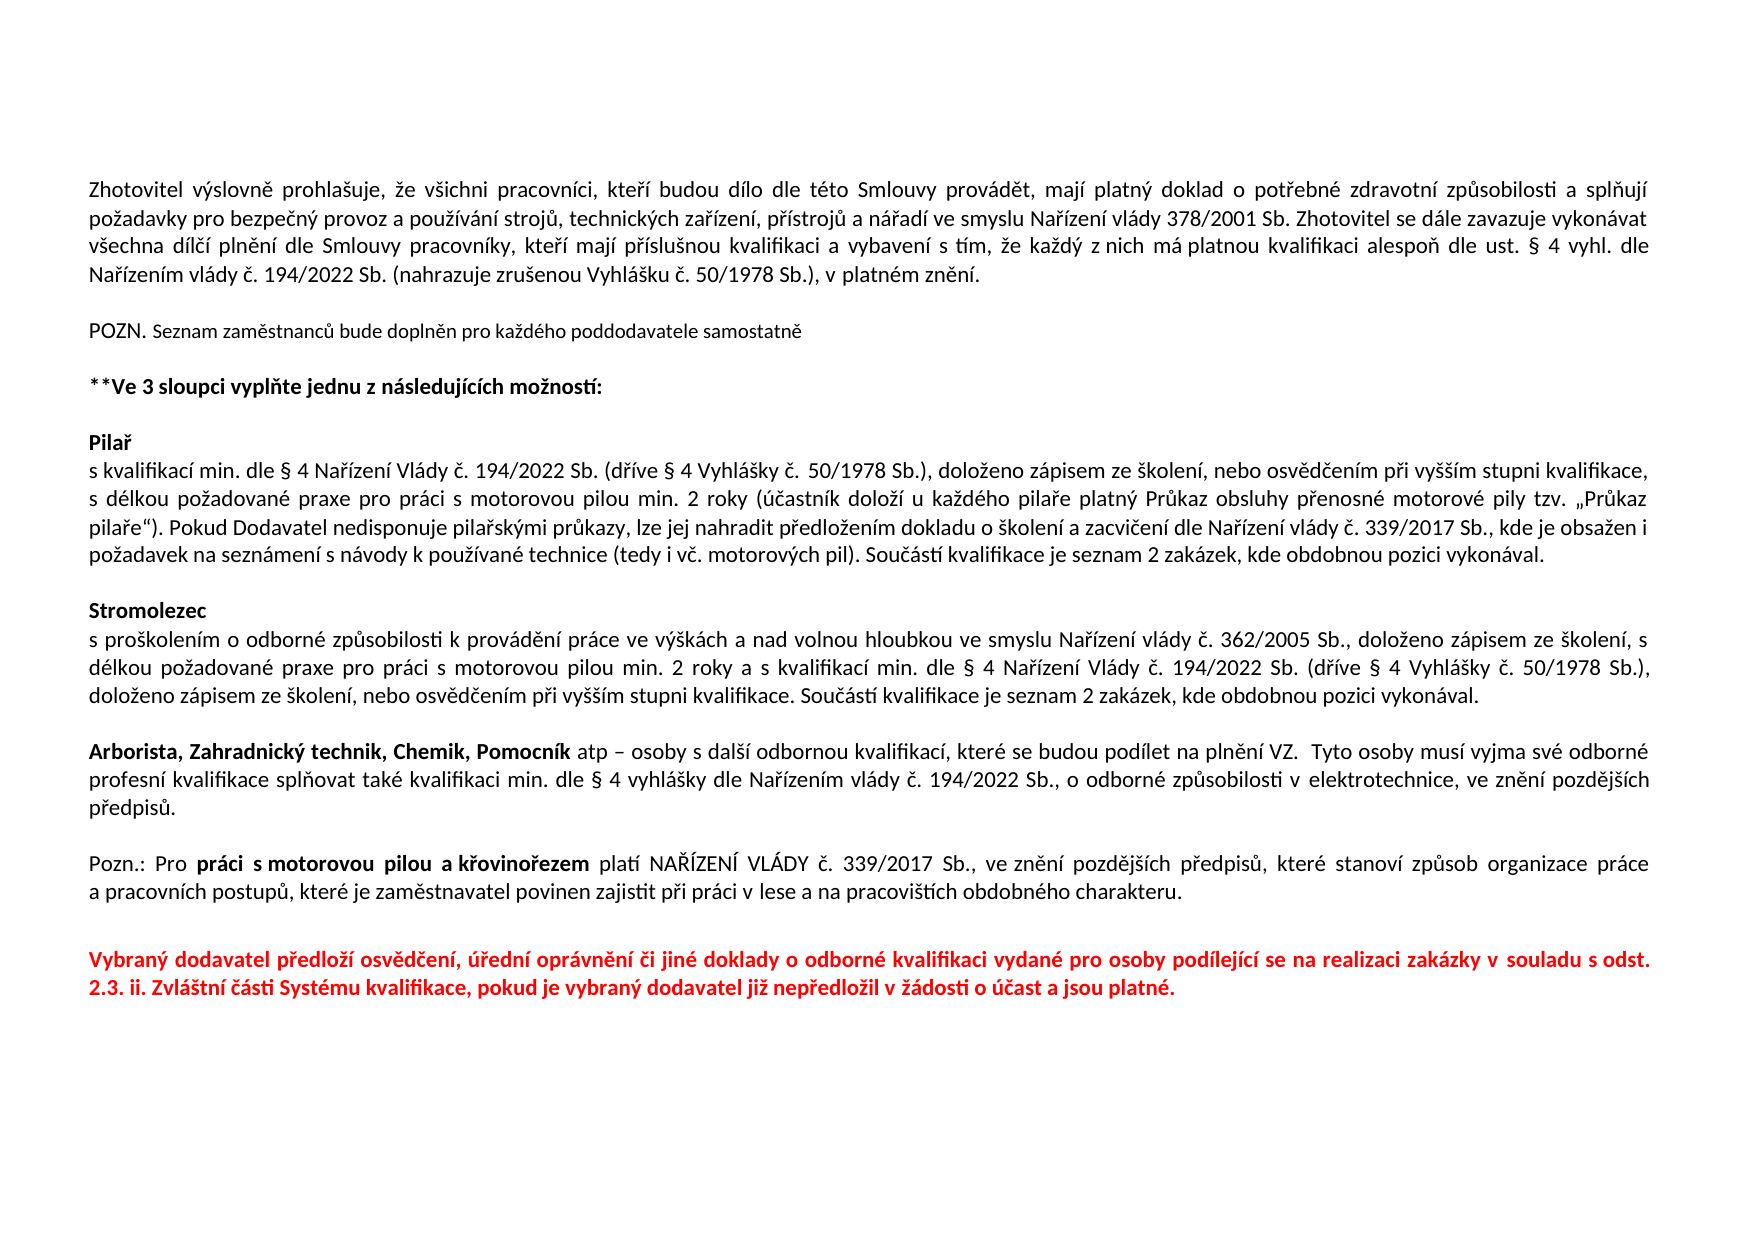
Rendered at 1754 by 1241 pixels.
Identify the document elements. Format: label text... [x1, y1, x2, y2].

text Arborista, Zahradnický technik, Chemik, Pomocník atp – osoby s další odbornou kvalifikací, které se budou podílet na plnění VZ. Tyto osoby musí vyjma své odborné profesní kvalifikace splňovat také kvalifikaci min. dle § 4 vyhlášky dle Nařízením vlády č. 194/2022 Sb., o odborné způsobilosti v elektrotechnice, ve znění pozdějších předpisů. [89, 737, 1651, 821]
text s kvalifikací min. dle § 4 Nařízení Vlády č. 194/2022 Sb. (dříve § 4 Vyhlášky č. 50/1978 Sb.), doloženo zápisem ze školení, nebo osvědčením při vyšším stupni kvalifikace, s délkou požadované praxe pro práci s motorovou pilou min. 2 roky (účastník doloží u každého pilaře platný Průkaz obsluhy přenosné motorové pily tzv. „Průkaz pilaře“). Pokud Dodavatel nedisponuje pilařskými průkazy, lze jej nahradit předložením dokladu o školení a zacvičení dle Nařízení vlády č. 339/2017 Sb., kde je obsažen i požadavek na seznámení s návody k používané technice (tedy i vč. motorových pil). Součástí kvalifikace je seznam 2 zakázek, kde obdobnou pozici vykonával. [89, 457, 1651, 569]
text POZN. Seznam zaměstnanců bude doplněn pro každého poddodavatele samostatně [89, 316, 1651, 344]
text Zhotovitel výslovně prohlašuje, že všichni pracovníci, kteří budou dílo dle této Smlouvy provádět, mají platný doklad o potřebné zdravotní způsobilosti a splňují požadavky pro bezpečný provoz a používání strojů, technických zařízení, přístrojů a nářadí ve smyslu Nařízení vlády 378/2001 Sb. Zhotovitel se dále zavazuje vykonávat všechna dílčí plnění dle Smlouvy pracovníky, kteří mají příslušnou kvalifikaci a vybavení s tím, že každý z nich má platnou kvalifikaci alespoň dle ust. § 4 vyhl. dle Nařízením vlády č. 194/2022 Sb. (nahrazuje zrušenou Vyhlášku č. 50/1978 Sb.), v platném znění. [89, 176, 1651, 288]
text s proškolením o odborné způsobilosti k provádění práce ve výškách a nad volnou hloubkou ve smyslu Nařízení vlády č. 362/2005 Sb., doloženo zápisem ze školení, s délkou požadované praxe pro práci s motorovou pilou min. 2 roky a s kvalifikací min. dle § 4 Nařízení Vlády č. 194/2022 Sb. (dříve § 4 Vyhlášky č. 50/1978 Sb.), doloženo zápisem ze školení, nebo osvědčením při vyšším stupni kvalifikace. Součástí kvalifikace je seznam 2 zakázek, kde obdobnou pozici vykonával. [89, 625, 1651, 709]
text **Ve 3 sloupci vyplňte jednu z následujících možností: [89, 372, 1651, 401]
text Pilař [89, 428, 1651, 457]
text Pozn.: Pro práci s motorovou pilou a křovinořezem platí NAŘÍZENÍ VLÁDY č. 339/2017 Sb., ve znění pozdějších předpisů, které stanoví způsob organizace práce a pracovních postupů, které je zaměstnavatel povinen zajistit při práci v lese a na pracovištích obdobného charakteru. [89, 849, 1651, 905]
text Stromolezec [89, 569, 1651, 625]
text Vybraný dodavatel předloží osvědčení, úřední oprávnění či jiné doklady o odborné kvalifikaci vydané pro osoby podílející se na realizaci zakázky v souladu s odst. 2.3. ii. Zvláštní části Systému kvalifikace, pokud je vybraný dodavatel již nepředložil v žádosti o účast a jsou platné. [89, 945, 1651, 1001]
